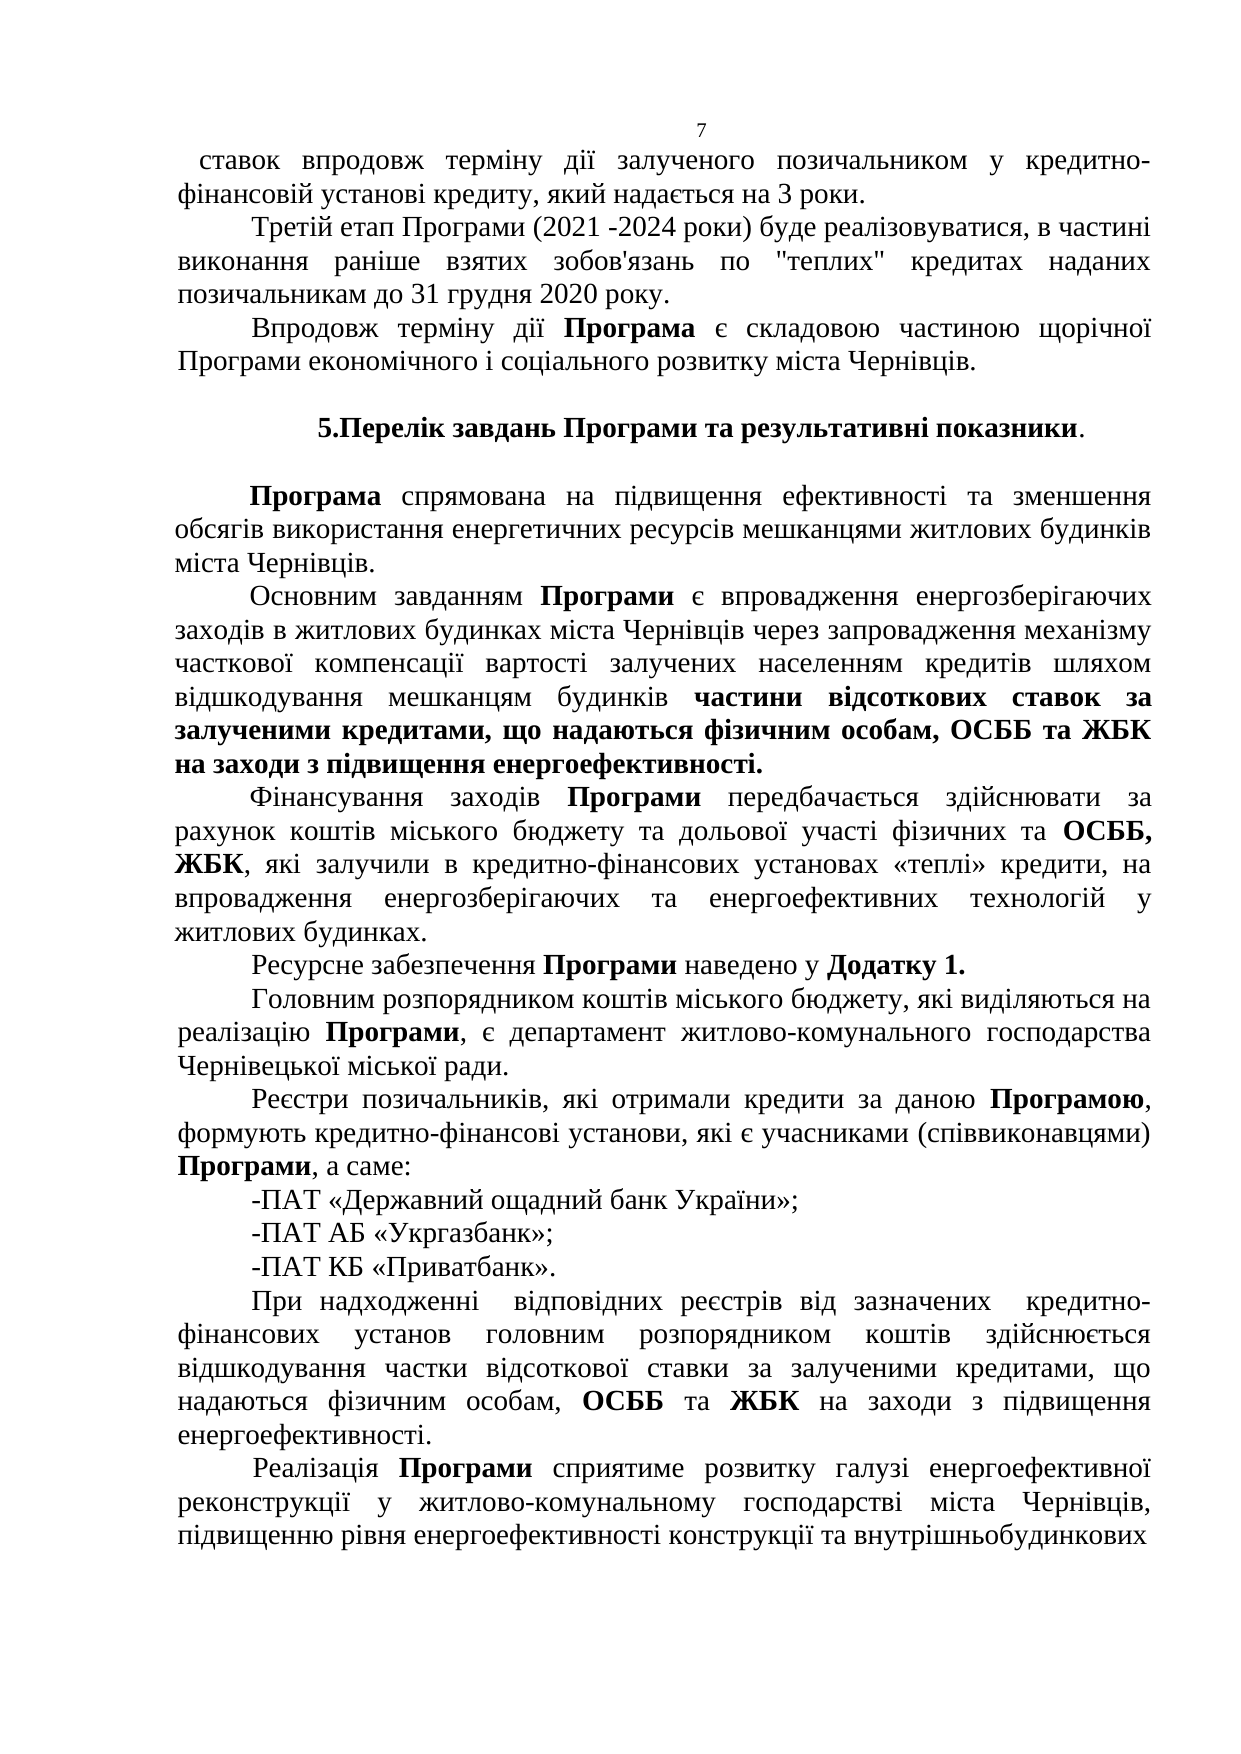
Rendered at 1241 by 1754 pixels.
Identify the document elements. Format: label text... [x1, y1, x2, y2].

text Фінансування заходів Програми передбачається здійснювати за рахунок коштів міського бюджету та дольової участі фізичних та ОСББ, ЖБК, які залучили в кредитно-фінансових установах «теплі» кредити, на впровадження енергозберігаючих та енергоефективних технологій у житлових будинках. [174, 779, 1152, 947]
text Впродовж терміну дії Програма є складовою частиною щорічної Програми економічного і соціального розвитку міста Чернівців. [177, 310, 1152, 377]
text Ресурсне забезпечення Програми наведено у Додатку 1. [177, 947, 1152, 981]
text Головним розпорядником коштів міського бюджету, які виділяються на реалізацію Програми, є департамент житлово-комунального господарства Чернівецької міської ради. [177, 981, 1152, 1081]
text Програма спрямована на підвищення ефективності та зменшення обсягів використання енергетичних ресурсів мешканцями житлових будинків міста Чернівців. [174, 478, 1152, 578]
text -ПАТ КБ «Приватбанк». [177, 1249, 1152, 1283]
text Основним завданням Програми є впровадження енергозберігаючих заходів в житлових будинках міста Чернівців через запровадження механізму часткової компенсації вартості залучених населенням кредитів шляхом відшкодування мешканцям будинків частини відсоткових ставок за залученими кредитами, що надаються фізичним особам, ОСББ та ЖБК на заходи з підвищення енергоефективності. [174, 578, 1152, 779]
text Реалізація Програми сприятиме розвитку галузі енергоефективної реконструкції у житлово-комунальному господарстві міста Чернівців, підвищенню рівня енергоефективності конструкції та внутрішньобудинкових [177, 1450, 1152, 1551]
text Третій етап Програми (2021 -2024 роки) буде реалізовуватися, в частині виконання раніше взятих зобов'язань по "теплих" кредитах наданих позичальникам до 31 грудня 2020 року. [177, 209, 1152, 310]
text -ПАТ «Державний ощадний банк України»; [177, 1182, 1152, 1216]
text ставок впродовж терміну дії залученого позичальником у кредитно-фінансовій установі кредиту, який надається на 3 роки. [177, 142, 1152, 209]
text -ПАТ АБ «Укргазбанк»; [177, 1216, 1152, 1249]
text При надходженні відповідних реєстрів від зазначених кредитно-фінансових установ головним розпорядником коштів здійснюється відшкодування частки відсоткової ставки за залученими кредитами, що надаються фізичним особам, ОСББ та ЖБК на заходи з підвищення енергоефективності. [177, 1283, 1152, 1450]
text 7 [177, 118, 1152, 142]
text Реєстри позичальників, які отримали кредити за даною Програмою, формують кредитно-фінансові установи, які є учасниками (співвиконавцями) Програми, а саме: [177, 1081, 1152, 1182]
text 5.Перелік завдань Програми та результативні показники. [177, 411, 1152, 444]
